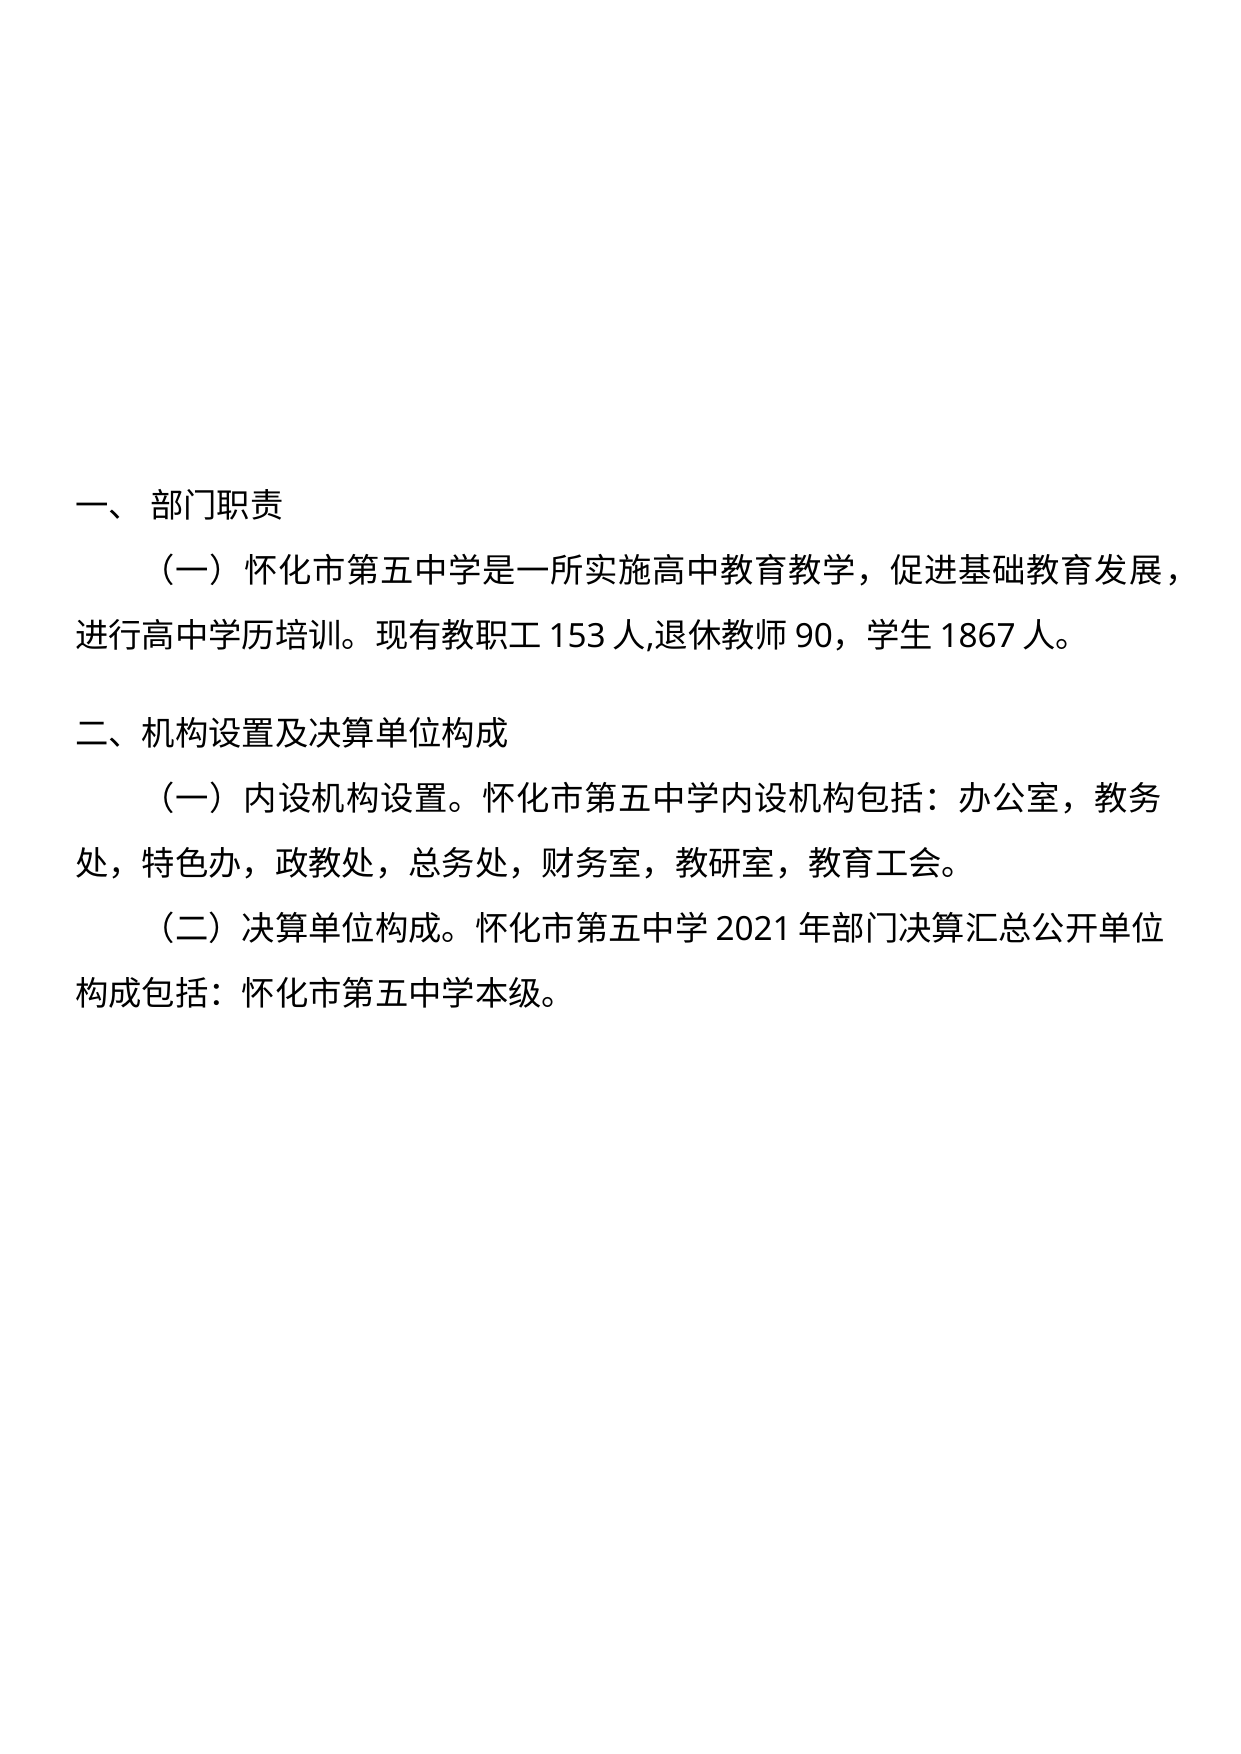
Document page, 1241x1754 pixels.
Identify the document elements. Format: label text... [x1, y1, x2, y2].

text （一）内设机构设置。怀化市第五中学内设机构包括：办公室，教务处，特色办，政教处，总务处，财务室，教研室，教育工会。 [75, 763, 1165, 893]
text 二、机构设置及决算单位构成 [75, 698, 1165, 763]
list 部门职责 [75, 471, 1165, 536]
text （一）怀化市第五中学是一所实施高中教育教学，促进基础教育发展，进行高中学历培训。现有教职工153人,退休教师90，学生1867人。 [75, 536, 1165, 666]
text （二）决算单位构成。怀化市第五中学2021年部门决算汇总公开单位构成包括：怀化市第五中学本级。 [75, 893, 1165, 1023]
